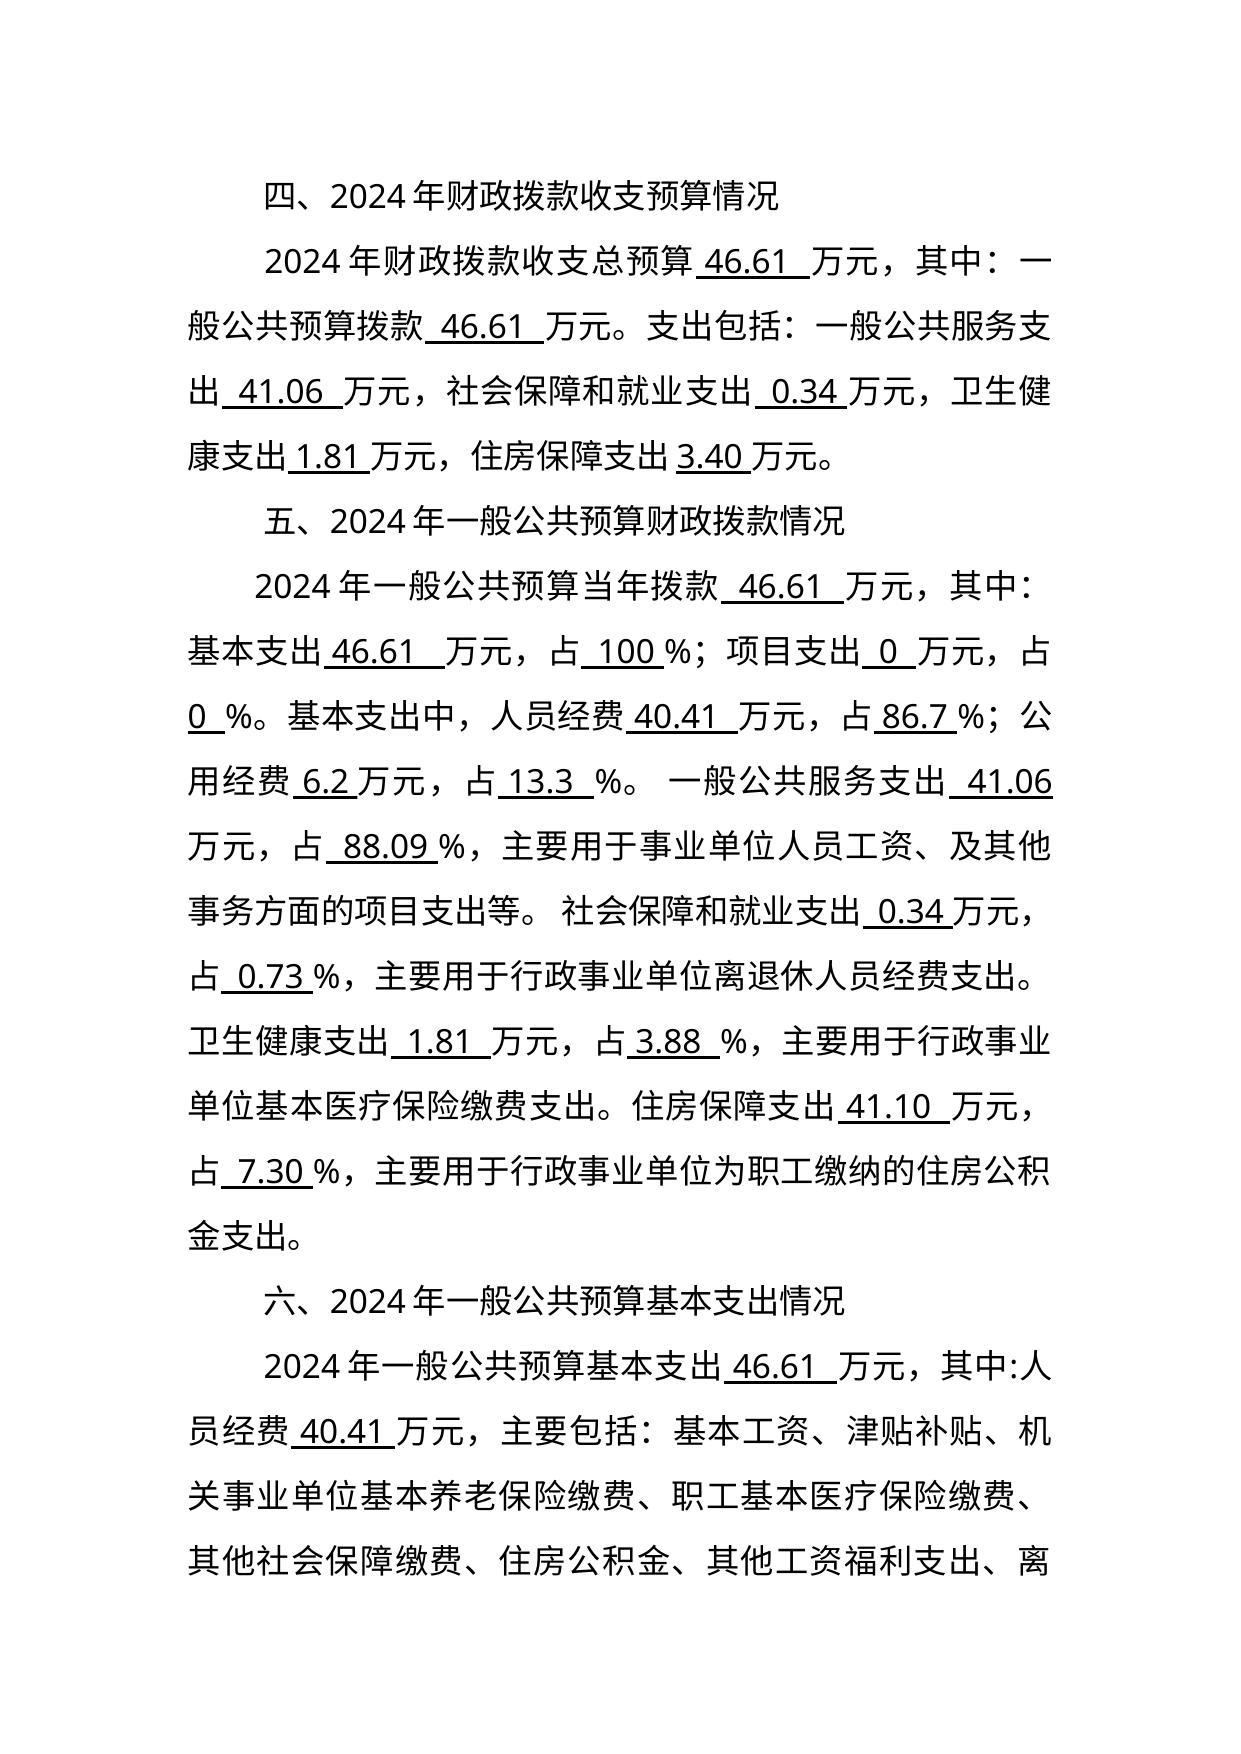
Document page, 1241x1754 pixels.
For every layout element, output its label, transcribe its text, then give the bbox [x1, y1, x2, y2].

text 六、2024年一般公共预算基本支出情况 [187, 1267, 1053, 1332]
text 2024年一般公共预算当年拨款 46.61 万元，其中：基本支出 46.61 万元，占 100 %；项目支出 0 万元，占 0 %。基本支出中，人员经费 40.41 万元，占 86.7 %；公用经费 6.2万元，占 13.3 %。 一般公共服务支出 41.06 万元，占 88.09 %，主要用于事业单位人员工资、及其他事务方面的项目支出等。 社会保障和就业支出 0.34 万元，占 0.73 %，主要用于行政事业单位离退休人员经费支出。 卫生健康支出 1.81 万元，占 3.88 %，主要用于行政事业单位基本医疗保险缴费支出。住房保障支出 41.10 万元，占 7.30 %，主要用于行政事业单位为职工缴纳的住房公积金支出。 [187, 552, 1053, 1267]
text 五、2024年一般公共预算财政拨款情况 [187, 487, 1053, 552]
text 四、2024年财政拨款收支预算情况 [187, 162, 1053, 227]
text 2024年财政拨款收支总预算 46.61 万元，其中：一般公共预算拨款 46.61 万元。支出包括：一般公共服务支出 41.06 万元，社会保障和就业支出 0.34 万元，卫生健康支出 1.81 万元，住房保障支出3.40 万元。 [187, 227, 1053, 487]
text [187, 1332, 1053, 1592]
